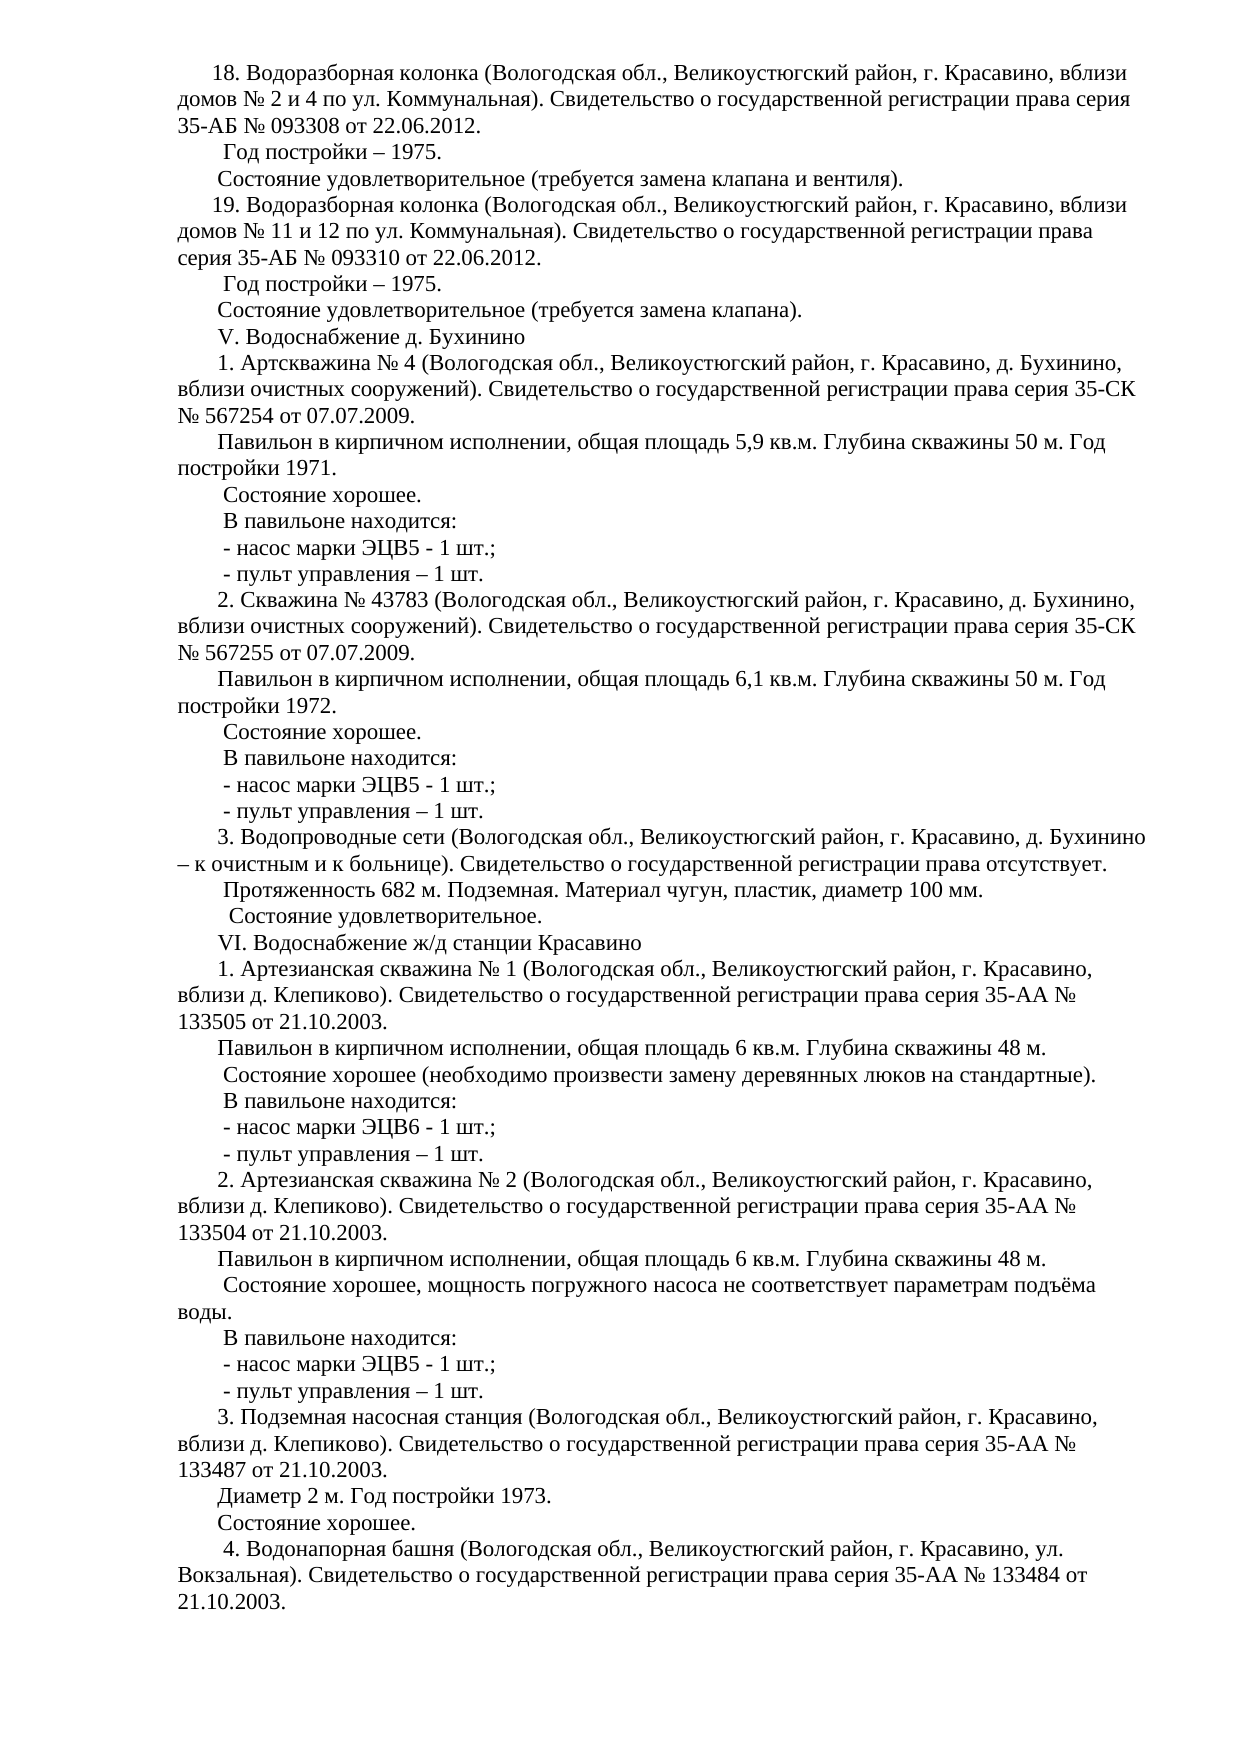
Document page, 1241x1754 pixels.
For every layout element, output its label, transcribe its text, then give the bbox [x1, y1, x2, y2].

text В павильоне находится: [177, 744, 1152, 771]
text Год постройки – 1975. [177, 270, 1152, 296]
text 3. Подземная насосная станция (Вологодская обл., Великоустюгский район, г. Красавино, вблизи д. Клепиково). Свидетельство о государственной регистрации права серия 35-АА № 133487 от 21.10.2003. [177, 1403, 1152, 1482]
text Павильон в кирпичном исполнении, общая площадь 6,1 кв.м. Глубина скважины 50 м. Год постройки 1972. [177, 665, 1152, 718]
text - пульт управления – 1 шт. [177, 1140, 1152, 1166]
text Состояние удовлетворительное (требуется замена клапана). [177, 296, 1152, 323]
text - насос марки ЭЦВ5 - 1 шт.; [177, 1351, 1152, 1377]
text 1. Артезианская скважина № 1 (Вологодская обл., Великоустюгский район, г. Красавино, вблизи д. Клепиково). Свидетельство о государственной регистрации права серия 35-АА № 133505 от 21.10.2003. [177, 955, 1152, 1034]
text Год постройки – 1975. [177, 138, 1152, 164]
text 18. Водоразборная колонка (Вологодская обл., Великоустюгский район, г. Красавино, вблизи домов № 2 и 4 по ул. Коммунальная). Свидетельство о государственной регистрации права серия 35-АБ № 093308 от 22.06.2012. [177, 59, 1152, 138]
text - насос марки ЭЦВ6 - 1 шт.; [177, 1113, 1152, 1140]
text В павильоне находится: [177, 1087, 1152, 1113]
text 2. Скважина № 43783 (Вологодская обл., Великоустюгский район, г. Красавино, д. Бухинино, вблизи очистных сооружений). Свидетельство о государственной регистрации права серия 35-СК № 567255 от 07.07.2009. [177, 586, 1152, 665]
text VI. Водоснабжение ж/д станции Красавино [177, 929, 1152, 955]
text Павильон в кирпичном исполнении, общая площадь 6 кв.м. Глубина скважины 48 м. [177, 1245, 1152, 1271]
text - пульт управления – 1 шт. [177, 797, 1152, 823]
text Протяженность 682 м. Подземная. Материал чугун, пластик, диаметр 100 мм. [177, 876, 1152, 902]
text Состояние хорошее. [177, 1509, 1152, 1535]
text V. Водоснабжение д. Бухинино [177, 323, 1152, 349]
text 19. Водоразборная колонка (Вологодская обл., Великоустюгский район, г. Красавино, вблизи домов № 11 и 12 по ул. Коммунальная). Свидетельство о государственной регистрации права серия 35-АБ № 093310 от 22.06.2012. [177, 191, 1152, 270]
text 3. Водопроводные сети (Вологодская обл., Великоустюгский район, г. Красавино, д. Бухинино – к очистным и к больнице). Свидетельство о государственной регистрации права отсутствует. [177, 823, 1152, 876]
text - пульт управления – 1 шт. [177, 1377, 1152, 1403]
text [177, 164, 1152, 191]
text Диаметр 2 м. Год постройки 1973. [177, 1482, 1152, 1509]
text Павильон в кирпичном исполнении, общая площадь 5,9 кв.м. Глубина скважины 50 м. Год постройки 1971. [177, 428, 1152, 481]
text Состояние хорошее (необходимо произвести замену деревянных люков на стандартные). [177, 1061, 1152, 1087]
text Состояние удовлетворительное. [177, 902, 1152, 929]
text Состояние хорошее, мощность погружного насоса не соответствует параметрам подъёма воды. [177, 1271, 1152, 1324]
text В павильоне находится: [177, 507, 1152, 533]
text - пульт управления – 1 шт. [177, 560, 1152, 586]
text - насос марки ЭЦВ5 - 1 шт.; [177, 771, 1152, 797]
text - насос марки ЭЦВ5 - 1 шт.; [177, 533, 1152, 560]
text Состояние хорошее. [177, 481, 1152, 507]
text Состояние хорошее. [177, 718, 1152, 744]
text 1. Артскважина № 4 (Вологодская обл., Великоустюгский район, г. Красавино, д. Бухинино, вблизи очистных сооружений). Свидетельство о государственной регистрации права серия 35-СК № 567254 от 07.07.2009. [177, 349, 1152, 428]
text В павильоне находится: [177, 1324, 1152, 1351]
text Павильон в кирпичном исполнении, общая площадь 6 кв.м. Глубина скважины 48 м. [177, 1034, 1152, 1061]
text 2. Артезианская скважина № 2 (Вологодская обл., Великоустюгский район, г. Красавино, вблизи д. Клепиково). Свидетельство о государственной регистрации права серия 35-АА № 133504 от 21.10.2003. [177, 1166, 1152, 1245]
text 4. Водонапорная башня (Вологодская обл., Великоустюгский район, г. Красавино, ул. Вокзальная). Свидетельство о государственной регистрации права серия 35-АА № 133484 от 21.10.2003. [177, 1535, 1152, 1614]
